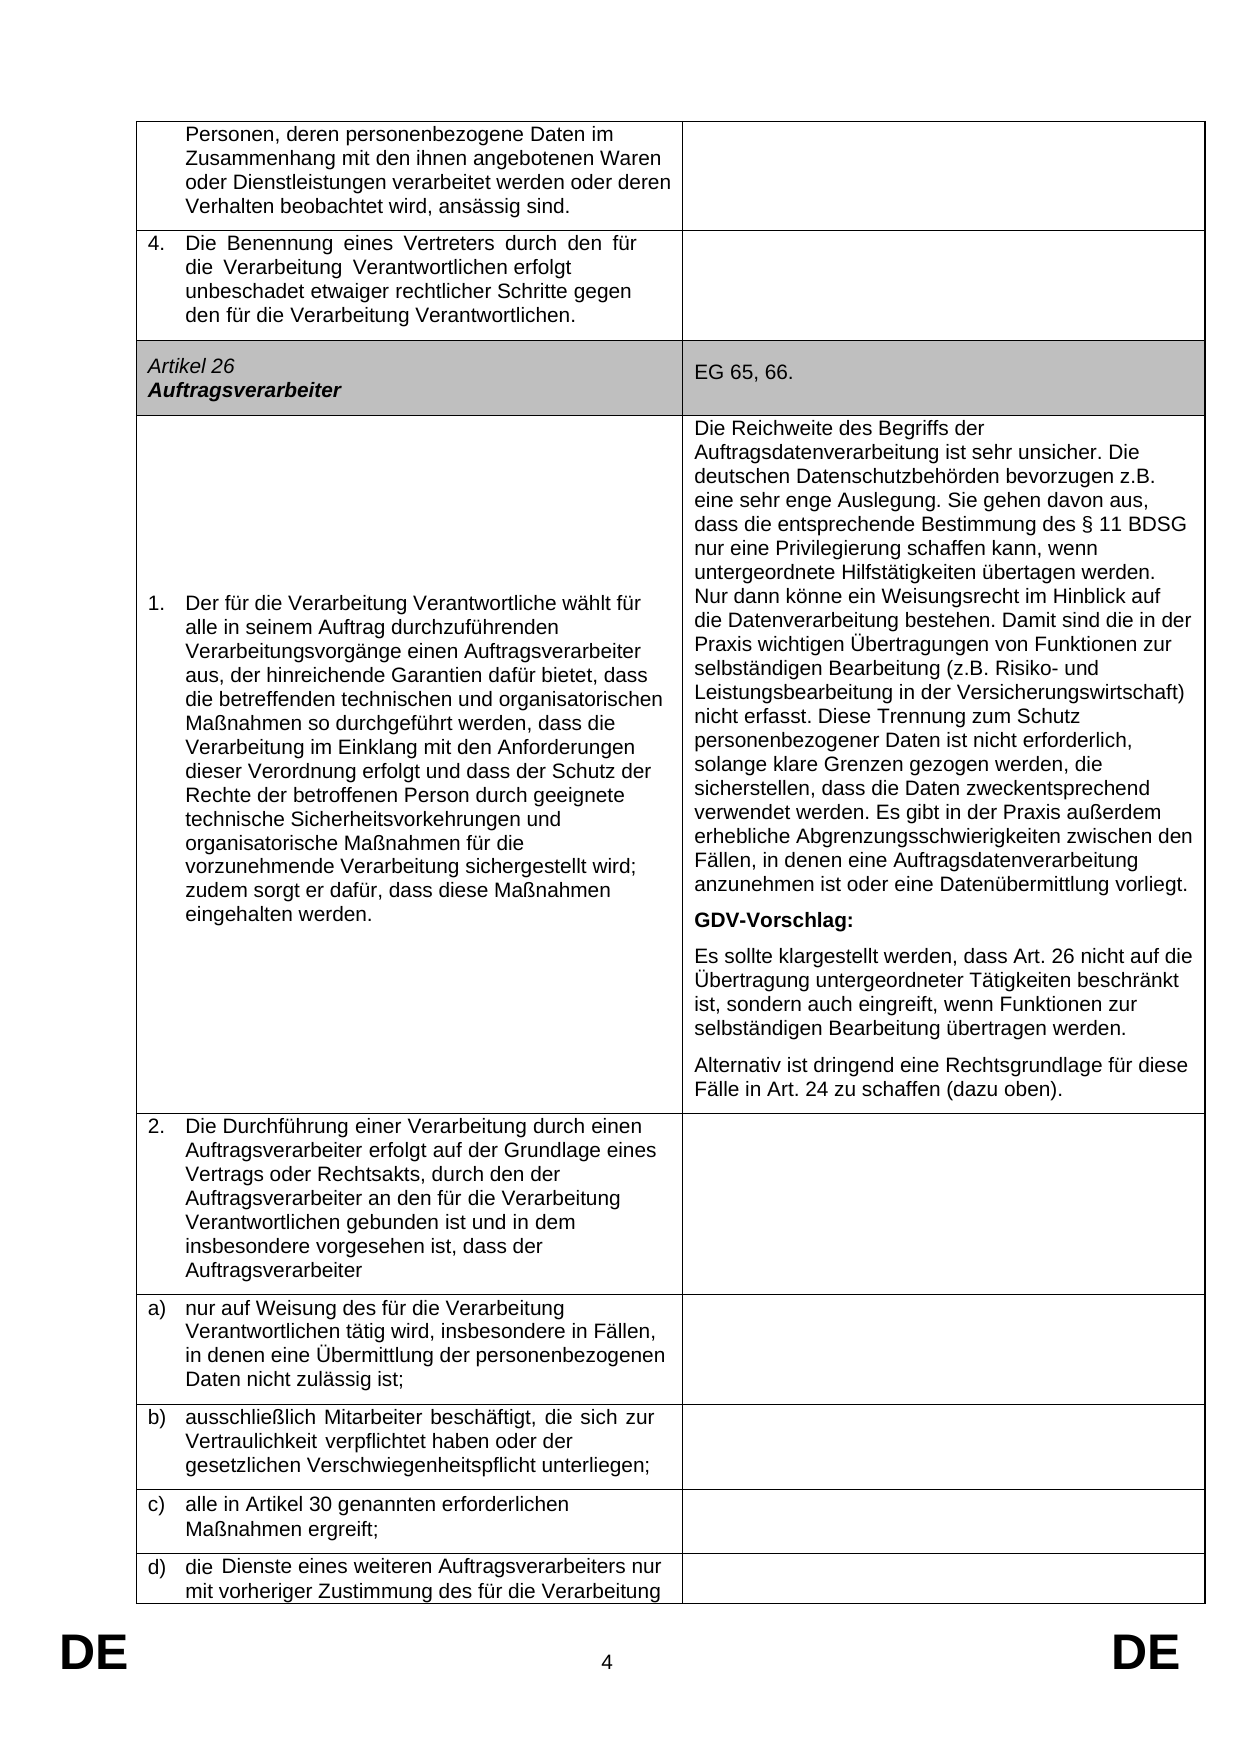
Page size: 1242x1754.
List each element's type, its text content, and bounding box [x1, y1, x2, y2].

table_cell EG 65, 66. [683, 341, 1204, 415]
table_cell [137, 122, 682, 230]
table_cell [683, 231, 1204, 339]
table_cell Die Reichweite des Begriffs der Auftragsdatenverarbeitung ist sehr unsicher. Die deutschen Datenschutzbehörden bevorzugen z.B. eine sehr enge Auslegung. Sie gehen davon aus, dass die entsprechende Bestimmung des § 11 BDSG nur eine Privilegierung schaffen kann, wenn untergeordnete Hilfstätigkeiten übertagen werden. Nur dann könne ein Weisungsrecht im Hinblick auf die Datenverarbeitung bestehen. Damit sind die in der Praxis wichtigen Übertragungen von Funktionen zur selbständigen Bearbeitung (z.B. Risiko- und Leistungsbearbeitung in der Versicherungswirtschaft) nicht erfasst. Diese Trennung zum Schutz personenbezogener Daten ist nicht erforderlich, solange klare Grenzen gezogen werden, die sicherstellen, dass die Daten zweckentsprechend verwendet werden. Es gibt in der Praxis außerdem erhebliche Abgrenzungsschwierigkeiten zwischen den Fällen, in denen eine Auftragsdatenverarbeitung anzunehmen ist oder eine Datenübermittlung vorliegt. GDV-Vorschlag: Es sollte klargestellt werden, dass Art. 26 nicht auf die Übertragung untergeordneter Tätigkeiten beschränkt ist, sondern auch eingreift, wenn Funktionen zur selbständigen Bearbeitung übertragen werden. Alternativ ist dringend eine Rechtsgrundlage für diese Fälle in Art. 24 zu schaffen (dazu oben). [683, 416, 1204, 1113]
table_cell Die Benennung eines Vertreters durch den für die Verarbeitung Verantwortlichen erfolgt unbeschadet etwaiger rechtlicher Schritte gegen den für die Verarbeitung Verantwortlichen. [137, 231, 682, 339]
table_cell [683, 1405, 1204, 1489]
table_cell [683, 1295, 1204, 1404]
table_cell Artikel 26 Auftragsverarbeiter [137, 341, 682, 415]
table_cell nur auf Weisung des für die Verarbeitung Verantwortlichen tätig wird, insbesondere in Fällen, in denen eine Übermittlung der personenbezogenen Daten nicht zulässig ist; [137, 1295, 682, 1404]
table_cell Der für die Verarbeitung Verantwortliche wählt für alle in seinem Auftrag durchzuführenden Verarbeitungsvorgänge einen Auftragsverarbeiter aus, der hinreichende Garantien dafür bietet, dass die betreffenden technischen und organisatorischen Maßnahmen so durchgeführt werden, dass die Verarbeitung im Einklang mit den Anforderungen dieser Verordnung erfolgt und dass der Schutz der Rechte der betroffenen Person durch geeignete technische Sicherheitsvorkehrungen und organisatorische Maßnahmen für die vorzunehmende Verarbeitung sichergestellt wird; zudem sorgt er dafür, dass diese Maßnahmen eingehalten werden. [137, 416, 682, 1113]
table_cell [137, 1554, 682, 1603]
table_cell ausschließlich Mitarbeiter beschäftigt, die sich zur Vertraulichkeit verpflichtet haben oder der gesetzlichen Verschwiegenheitspflicht unterliegen; [137, 1405, 682, 1489]
table_cell [683, 122, 1204, 230]
table_cell [683, 1490, 1204, 1553]
table_cell [683, 1554, 1204, 1603]
table_cell alle in Artikel 30 genannten erforderlichen Maßnahmen ergreift; [137, 1490, 682, 1553]
table_cell Die Durchführung einer Verarbeitung durch einen Auftragsverarbeiter erfolgt auf der Grundlage eines Vertrags oder Rechtsakts, durch den der Auftragsverarbeiter an den für die Verarbeitung Verantwortlichen gebunden ist und in dem insbesondere vorgesehen ist, dass der Auftragsverarbeiter [137, 1114, 682, 1294]
table_cell [683, 1114, 1204, 1294]
